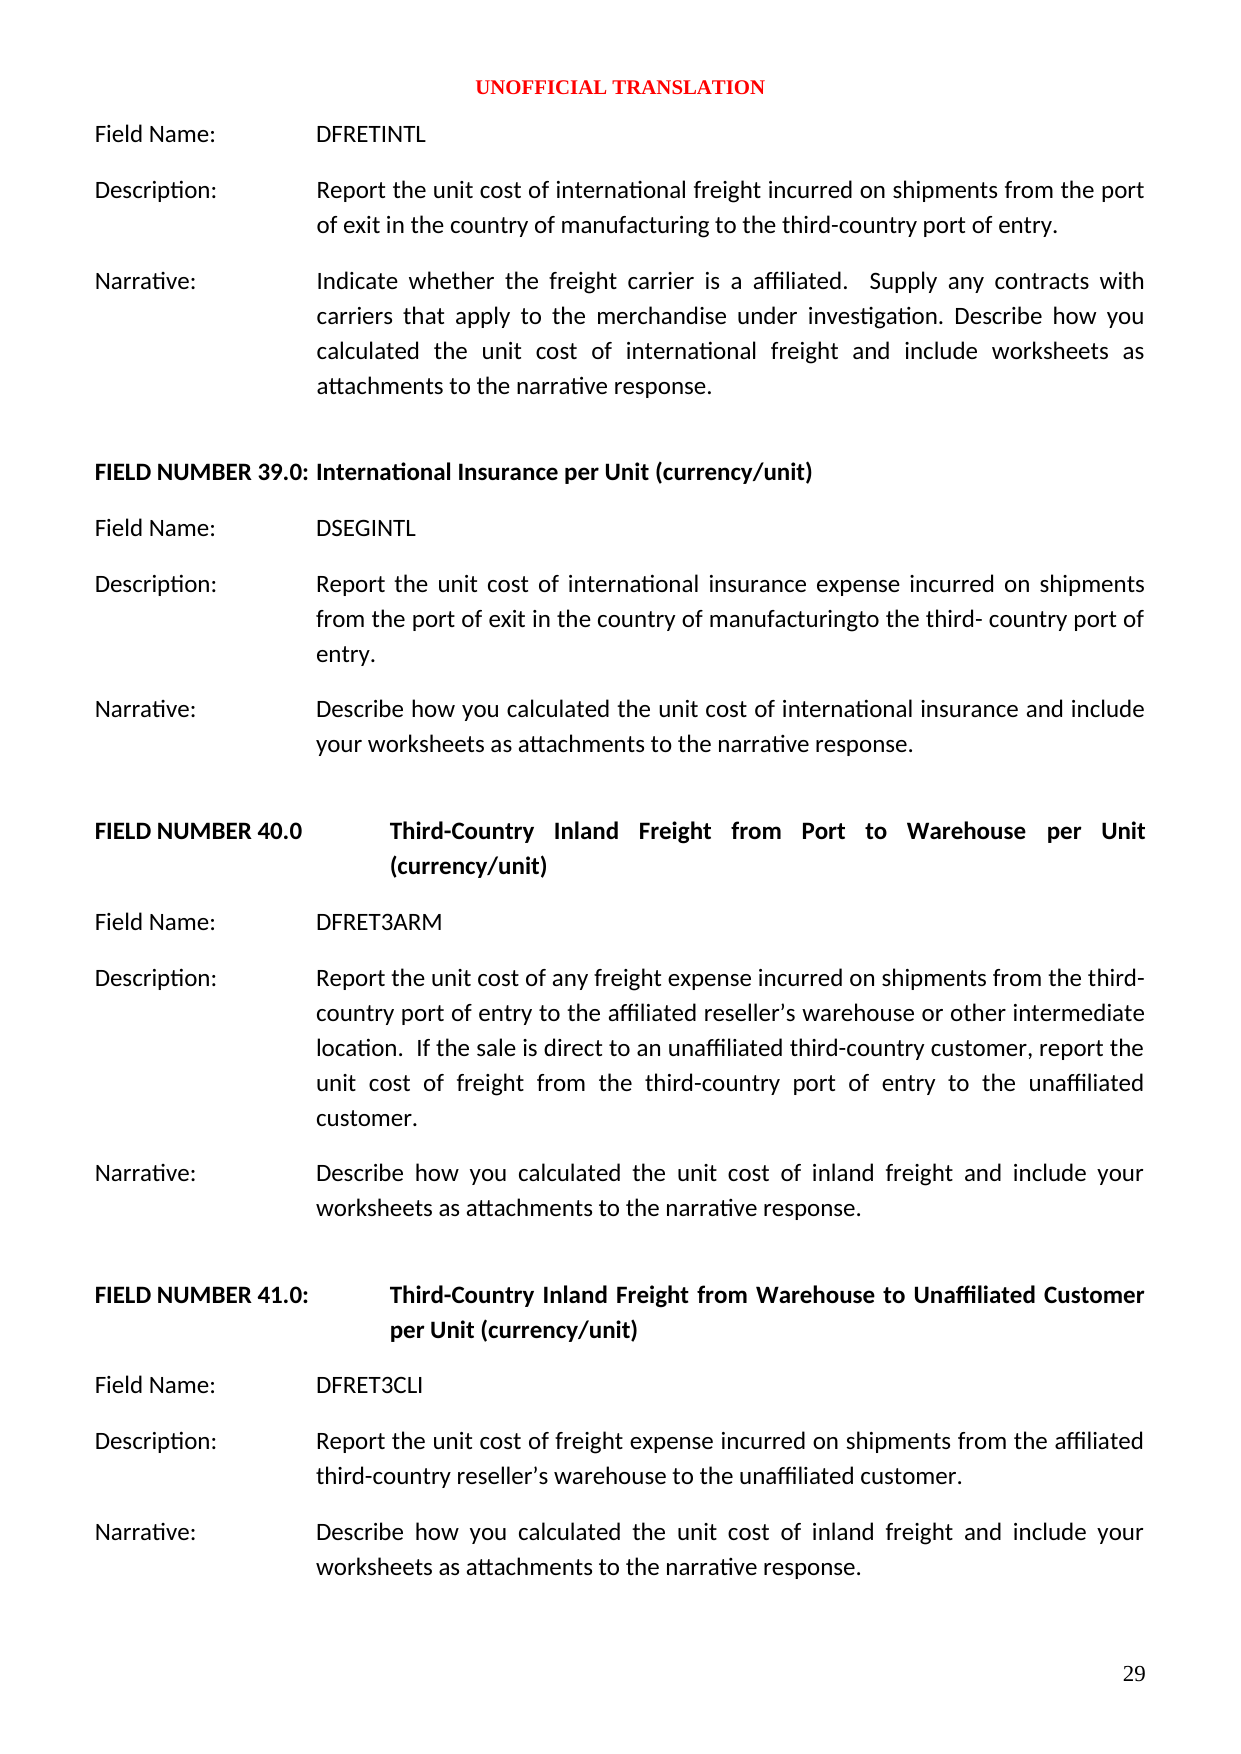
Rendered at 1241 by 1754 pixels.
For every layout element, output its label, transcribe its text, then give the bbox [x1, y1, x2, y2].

text Description: Report the unit cost of freight expense incurred on shipments from the affiliated third-country reseller’s warehouse to the unaffiliated customer. [94, 1426, 1146, 1491]
text Narrative: Describe how you calculated the unit cost of inland freight and include your worksheets as attachments to the narrative response. [94, 1157, 1146, 1223]
text Field Name: DFRET3ARM [94, 906, 1146, 936]
text Narrative: Describe how you calculated the unit cost of international insurance and include your worksheets as attachments to the narrative response. [94, 694, 1146, 759]
text FIELD NUMBER 40.0 Third-Country Inland Freight from Port to Warehouse per Unit (currency/unit) [94, 815, 1146, 881]
text Narrative: Indicate whether the freight carrier is a affiliated. Supply any contracts with carriers that apply to the merchandise under investigation. Describe how you calculated the unit cost of international freight and include worksheets as attachments to the narrative response. [94, 265, 1146, 400]
text Field Name: DFRETINTL [94, 118, 1146, 149]
text FIELD NUMBER 41.0: Third-Country Inland Freight from Warehouse to Unaffiliated Customer per Unit (currency/unit) [94, 1279, 1146, 1344]
text Narrative: Describe how you calculated the unit cost of inland freight and include your worksheets as attachments to the narrative response. [94, 1516, 1146, 1582]
text Field Name: DFRET3CLI [94, 1370, 1146, 1400]
text Field Name: DSEGINTL [94, 512, 1146, 542]
text FIELD NUMBER 39.0: International Insurance per Unit (currency/unit) [94, 456, 1146, 487]
text Description: Report the unit cost of international freight incurred on shipments from the port of exit in the country of manufacturing to the third-country port of entry. [94, 174, 1146, 239]
text Description: Report the unit cost of international insurance expense incurred on shipments from the port of exit in the country of manufacturingto the third- country port of entry. [94, 568, 1146, 668]
text Description: Report the unit cost of any freight expense incurred on shipments from the third-country port of entry to the affiliated reseller’s warehouse or other intermediate location. If the sale is direct to an unaffiliated third-country customer, report the unit cost of freight from the third-country port of entry to the unaffiliated customer. [94, 962, 1146, 1132]
